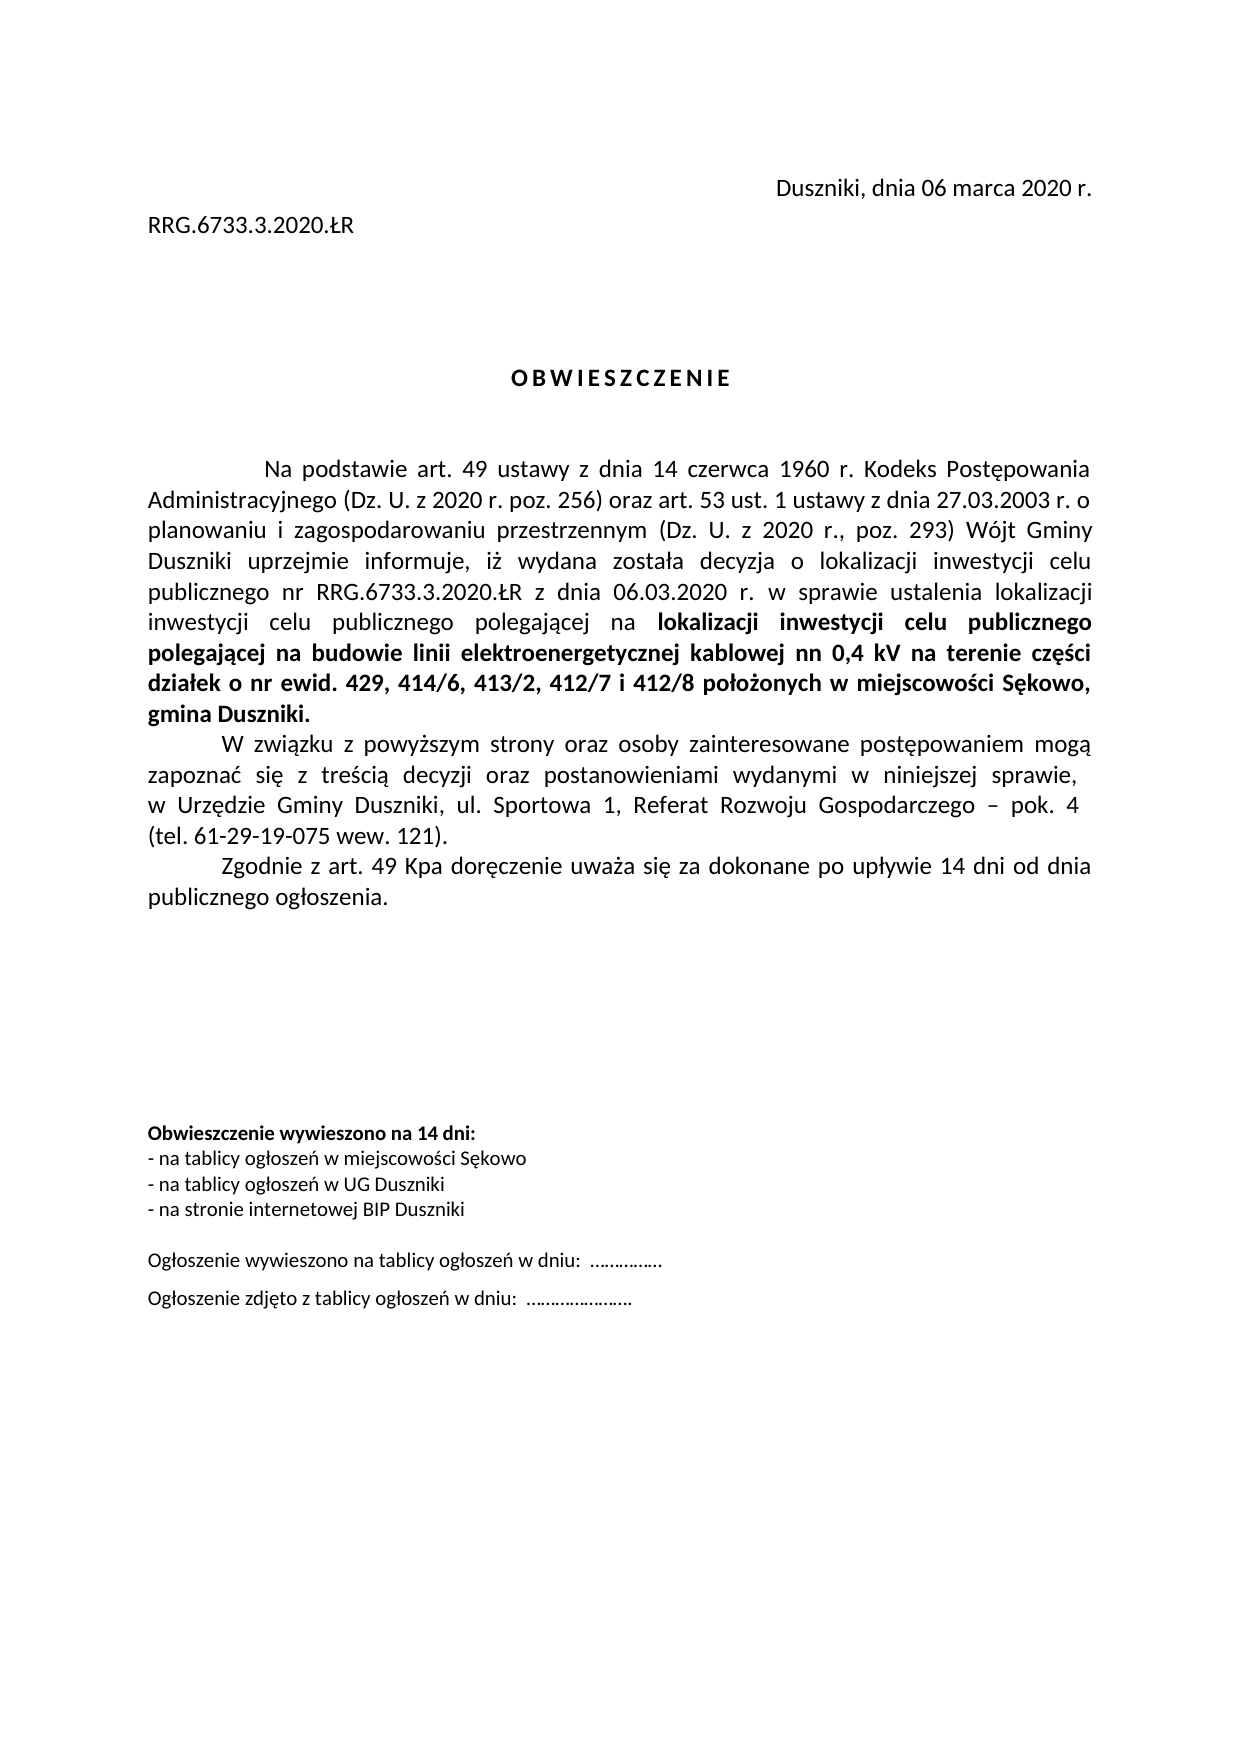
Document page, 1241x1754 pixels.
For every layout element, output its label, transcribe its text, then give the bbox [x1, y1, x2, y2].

text - na tablicy ogłoszeń w UG Duszniki [148, 1171, 1093, 1196]
text - na tablicy ogłoszeń w miejscowości Sękowo [148, 1145, 1093, 1171]
subtitle Duszniki, dnia 06 marca 2020 r. [148, 173, 1093, 203]
text RRG.6733.3.2020.ŁR [148, 209, 1093, 240]
text Na podstawie art. 49 ustawy z dnia 14 czerwca 1960 r. Kodeks Postępowania Administracyjnego (Dz. U. z 2020 r. poz. 256) oraz art. 53 ust. 1 ustawy z dnia 27.03.2003 r. o planowaniu i zagospodarowaniu przestrzennym (Dz. U. z 2020 r., poz. 293) Wójt Gminy Duszniki uprzejmie informuje, iż wydana została decyzja o lokalizacji inwestycji celu publicznego nr RRG.6733.3.2020.ŁR z dnia 06.03.2020 r. w sprawie ustalenia lokalizacji inwestycji celu publicznego polegającej na lokalizacji inwestycji celu publicznego polegającej na budowie linii elektroenergetycznej kablowej nn 0,4 kV na terenie części działek o nr ewid. 429, 414/6, 413/2, 412/7 i 412/8 położonych w miejscowości Sękowo, gmina Duszniki. [148, 453, 1093, 728]
text W związku z powyższym strony oraz osoby zainteresowane postępowaniem mogą zapoznać się z treścią decyzji oraz postanowieniami wydanymi w niniejszej sprawie, w Urzędzie Gminy Duszniki, ul. Sportowa 1, Referat Rozwoju Gospodarczego – pok. 4 (tel. 61-29-19-075 wew. 121). [148, 728, 1093, 850]
text Ogłoszenie wywieszono na tablicy ogłoszeń w dniu: …………… [148, 1247, 1093, 1272]
text OBWIESZCZENIE [148, 362, 1093, 392]
text - na stronie internetowej BIP Duszniki [148, 1196, 1093, 1222]
text Obwieszczenie wywieszono na 14 dni: [148, 1120, 1093, 1145]
text Zgodnie z art. 49 Kpa doręczenie uważa się za dokonane po upływie 14 dni od dnia publicznego ogłoszenia. [148, 850, 1093, 911]
text Ogłoszenie zdjęto z tablicy ogłoszeń w dniu: …………………. [148, 1285, 1093, 1311]
